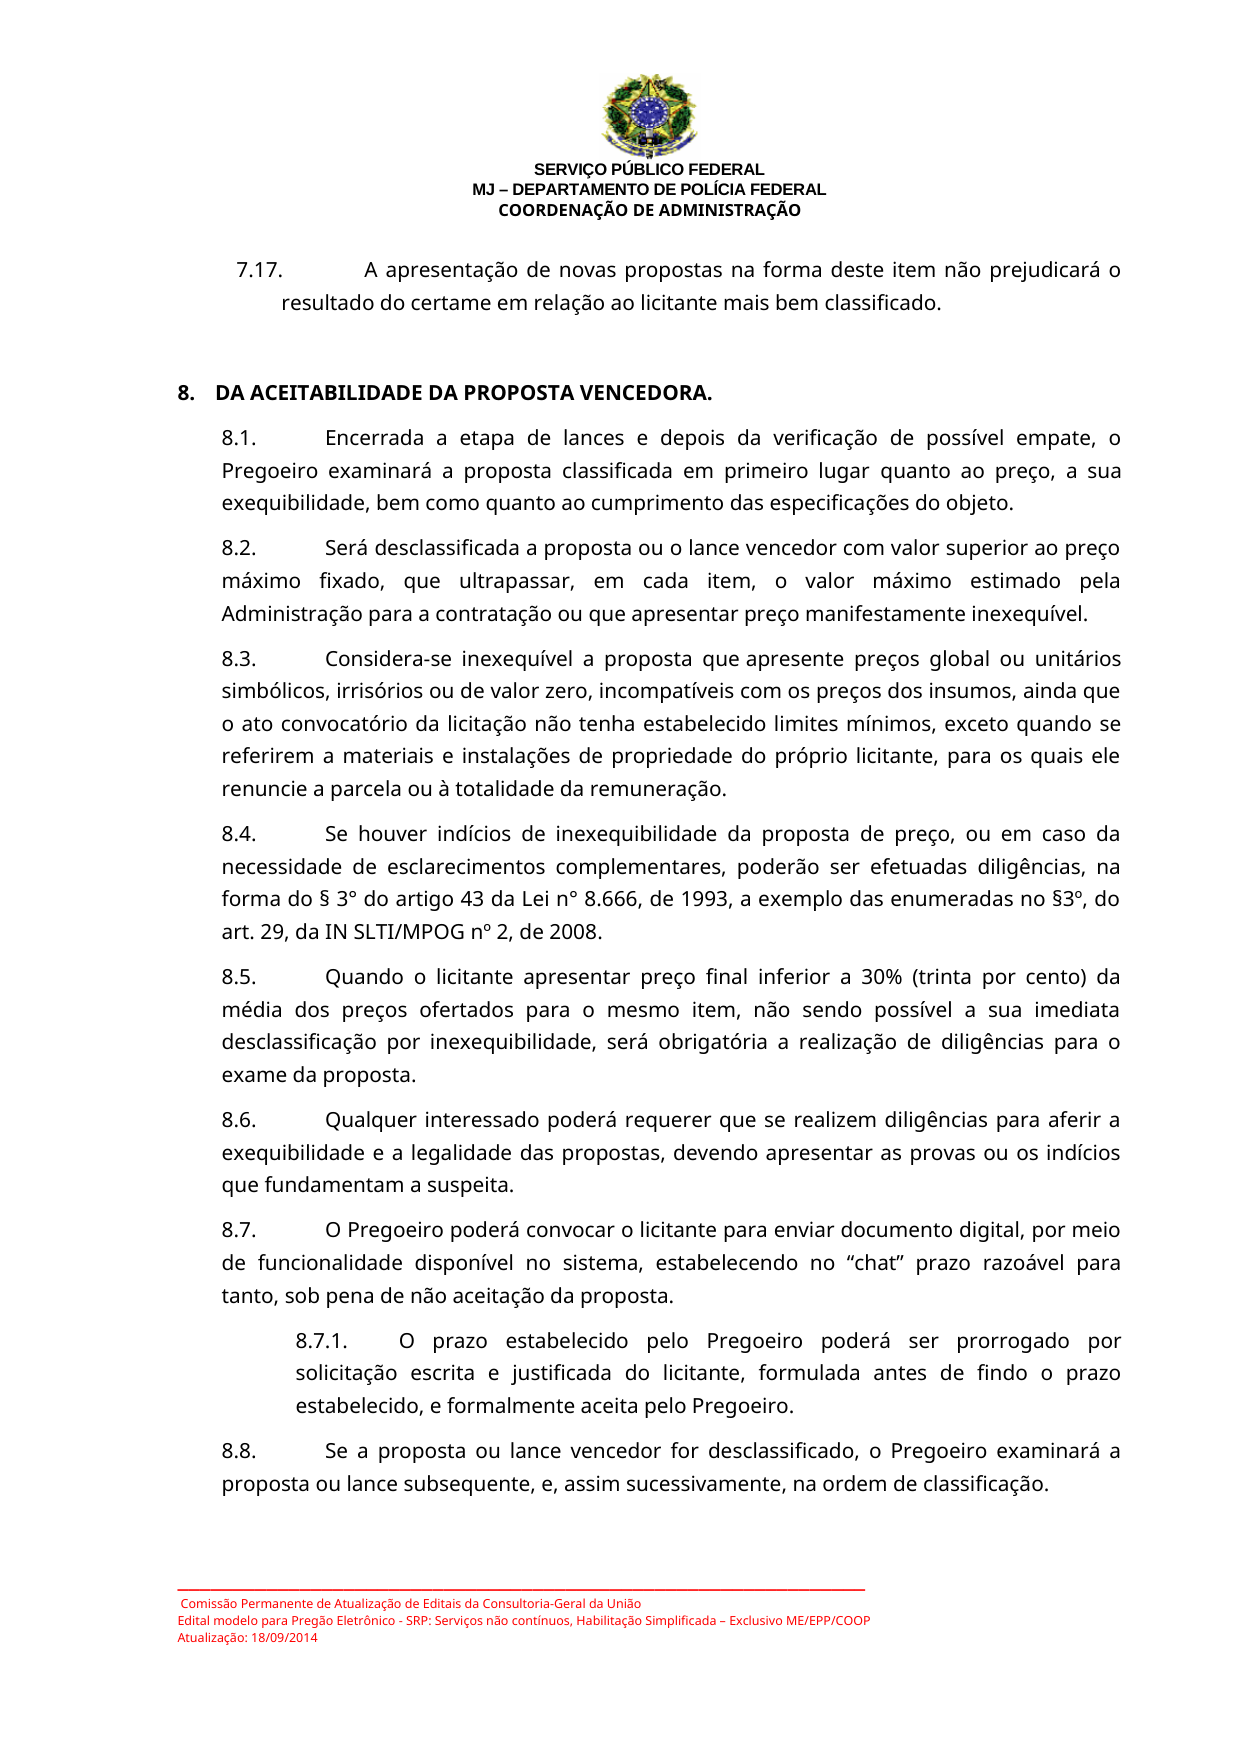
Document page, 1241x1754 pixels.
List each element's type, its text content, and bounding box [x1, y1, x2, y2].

list Quando o licitante apresentar preço final inferior a 30% (trinta por cento) da média dos preços ofertados para o mesmo item, não sendo possível a sua imediata desclassificação por inexequibilidade, será obrigatória a realização de diligências para o exame da proposta. [221, 962, 1122, 1088]
list DA ACEITABILIDADE DA PROPOSTA VENCEDORA. [177, 378, 1124, 407]
list A apresentação de novas propostas na forma deste item não prejudicará o resultado do certame em relação ao licitante mais bem classificado. [236, 255, 1122, 316]
list O prazo estabelecido pelo Pregoeiro poderá ser prorrogado por solicitação escrita e justificada do licitante, formulada antes de findo o prazo estabelecido, e formalmente aceita pelo Pregoeiro. [295, 1326, 1122, 1419]
list Se a proposta ou lance vencedor for desclassificado, o Pregoeiro examinará a proposta ou lance subsequente, e, assim sucessivamente, na ordem de classificação. [221, 1436, 1122, 1497]
list Se houver indícios de inexequibilidade da proposta de preço, ou em caso da necessidade de esclarecimentos complementares, poderão ser efetuadas diligências, na forma do § 3° do artigo 43 da Lei n° 8.666, de exemplo das enumeradas no §3º, do art. 29, da IN SLTI/MPOG nº 2, de 2008. [221, 819, 1122, 946]
list O Pregoeiro poderá convocar o licitante para enviar documento digital, por meio de funcionalidade disponível no sistema, estabelecendo no “chat” prazo razoável para tanto, sob pena de não aceitação da proposta. [221, 1216, 1122, 1309]
list Encerrada a etapa de lances e depois da verificação de possível empate, o Pregoeiro examinará a proposta classificada em primeiro lugar quanto ao preço, a sua exequibilidade, bem como quanto ao cumprimento das especificações do objeto. [221, 423, 1122, 517]
list Será desclassificada a proposta ou o lance vencedor com valor superior ao preço máximo fixado, que ultrapassar, em cada item, o valor máximo estimado pela Administração para a contratação ou que apresentar preço manifestamente inexequível. [221, 533, 1122, 627]
list Qualquer interessado poderá requerer que se realizem diligências para aferir a exequibilidade e a legalidade das propostas, devendo apresentar as provas ou os indícios que fundamentam a suspeita. [221, 1105, 1122, 1199]
list Considera-se inexequível a proposta que apresente preços global ou unitários simbólicos, irrisórios ou de valor zero, incompatíveis com os preços dos insumos, ainda que o ato convocatório da licitação não tenha estabelecido limites mínimos, exceto quando se referirem a materiais e instalações de propriedade do próprio licitante, para os quais ele renuncie a parcela ou à totalidade da remuneração. [221, 644, 1122, 803]
